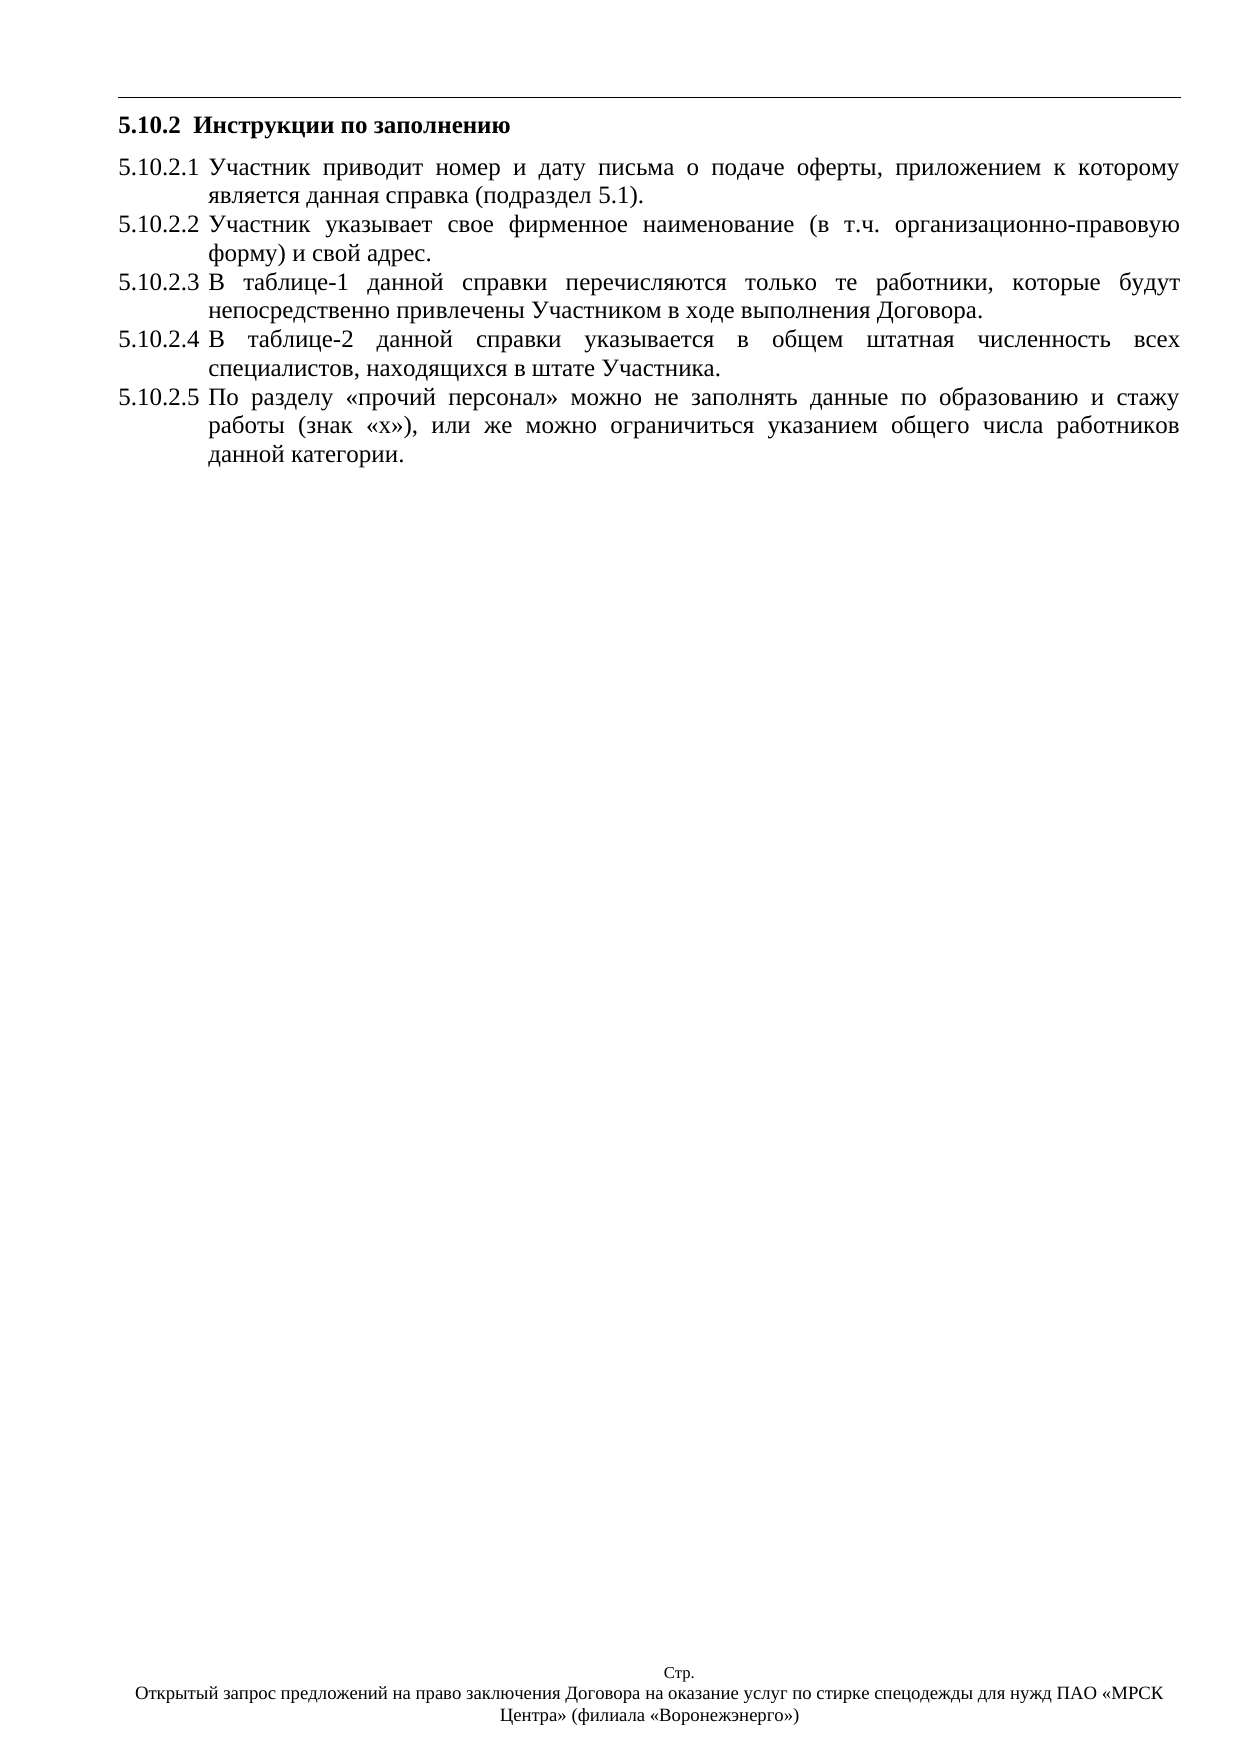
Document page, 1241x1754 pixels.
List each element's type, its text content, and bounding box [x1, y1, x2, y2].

list В таблице-2 данной справки указывается в общем штатная численность всех специалистов, находящихся в штате Участника. [118, 324, 1181, 382]
subtitle Инструкции по заполнению [118, 111, 1181, 139]
list Участник указывает свое фирменное наименование (в т.ч. организационно-правовую форму) и свой адрес. [118, 209, 1181, 267]
list В таблице-1 данной справки перечисляются только те работники, которые будут непосредственно привлечены Участником в ходе выполнения Договора. [118, 267, 1181, 324]
list По разделу «прочий персонал» можно не заполнять данные по образованию и стажу работы (знак «х»), или же можно ограничиться указанием общего числа работников данной категории. [118, 382, 1181, 468]
list Участник приводит номер и дату письма о подаче оферты, приложением к которому является данная справка (подраздел 5.1). [118, 152, 1181, 209]
